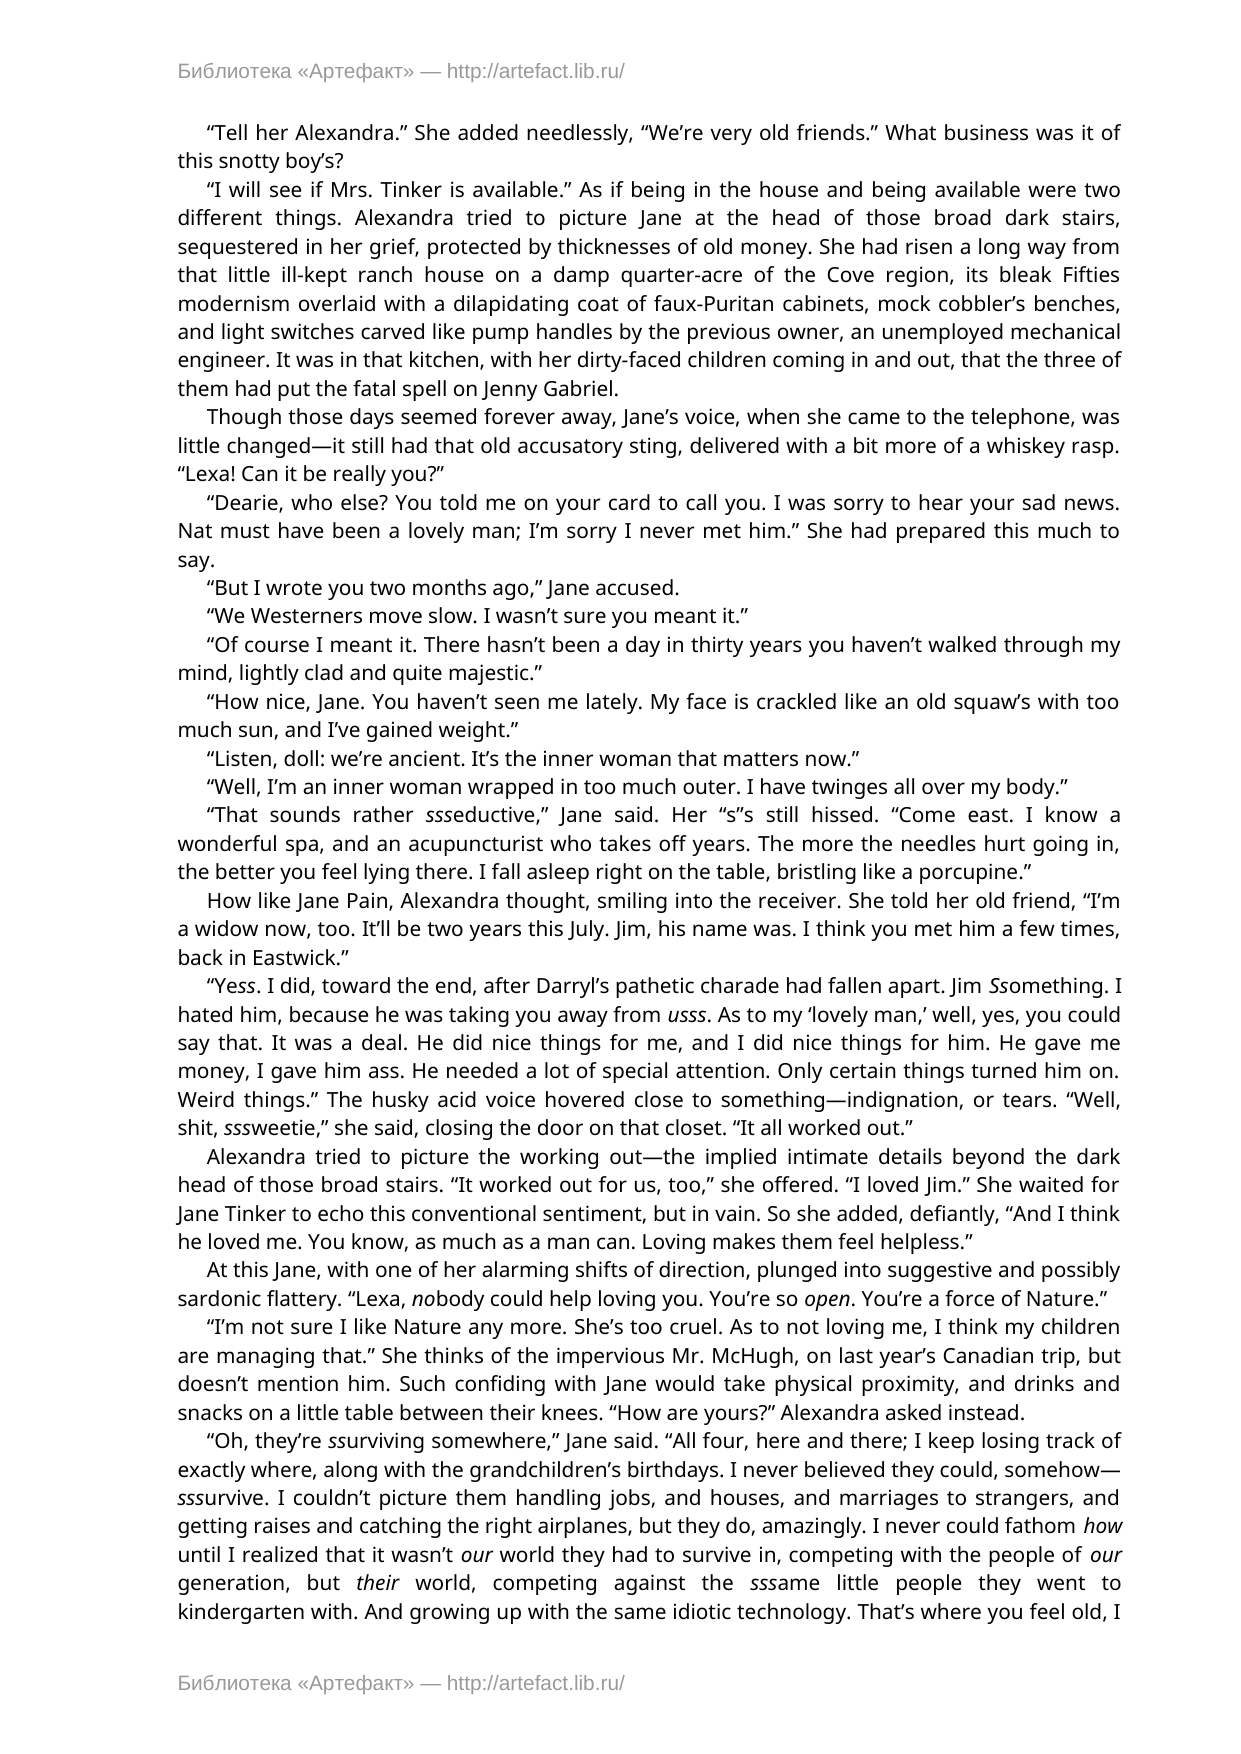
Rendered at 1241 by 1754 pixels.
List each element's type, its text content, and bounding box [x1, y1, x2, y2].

text “Tell her Alexandra.” She added needlessly, “We’re very old friends.” What business was it of this snotty boy’s? [177, 118, 1122, 175]
text “Of course I meant it. There hasn’t been a day in thirty years you haven’t walked through my mind, lightly clad and quite majestic.” [177, 630, 1122, 687]
text At this Jane, with one of her alarming shifts of direction, plunged into suggestive and possibly sardonic flattery. “Lexa, nobody could help loving you. You’re so open. You’re a force of Nature.” [177, 1256, 1122, 1312]
text Alexandra tried to picture the working out—the implied intimate details beyond the dark head of those broad stairs. “It worked out for us, too,” she offered. “I loved Jim.” She waited for Jane Tinker to echo this conventional sentiment, but in vain. So she added, defiantly, “And I think he loved me. You know, as much as a man can. Loving makes them feel helpless.” [177, 1142, 1122, 1256]
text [177, 1426, 1122, 1625]
text Though those days seemed forever away, Jane’s voice, when she came to the telephone, was little changed—it still had that old accusatory sting, delivered with a bit more of a whiskey rasp. “Lexa! Can it be really you?” [177, 402, 1122, 488]
text “Yess. I did, toward the end, after Darryl’s pathetic charade had fallen apart. Jim Ssomething. I hated him, because he was taking you away from usss. As to my ‘lovely man,’ well, yes, you could say that. It was a deal. He did nice things for me, and I did nice things for him. He gave me money, I gave him ass. He needed a lot of special attention. Only certain things turned him on. Weird things.” The husky acid voice hovered close to something—indignation, or tears. “Well, shit, sssweetie,” she said, closing the door on that closet. “It all worked out.” [177, 971, 1122, 1142]
text “We Westerners move slow. I wasn’t sure you meant it.” [177, 602, 1122, 630]
text “I’m not sure I like Nature any more. She’s too cruel. As to not loving me, I think my children are managing that.” She thinks of the impervious Mr. McHugh, on last year’s Canadian trip, but doesn’t mention him. Such confiding with Jane would take physical proximity, and drinks and snacks on a little table between their knees. “How are yours?” Alexandra asked instead. [177, 1312, 1122, 1426]
text “Dearie, who else? You told me on your card to call you. I was sorry to hear your sad news. Nat must have been a lovely man; I’m sorry I never met him.” She had prepared this much to say. [177, 488, 1122, 573]
text “That sounds rather ssseductive,” Jane said. Her “s”s still hissed. “Come east. I know a wonderful spa, and an acupuncturist who takes off years. The more the needles hurt going in, the better you feel lying there. I fall asleep right on the table, bristling like a porcupine.” [177, 801, 1122, 886]
text “But I wrote you two months ago,” Jane accused. [177, 573, 1122, 602]
text “Well, I’m an inner woman wrapped in too much outer. I have twinges all over my body.” [177, 772, 1122, 801]
text “Listen, doll: we’re ancient. It’s the inner woman that matters now.” [177, 744, 1122, 772]
text “How nice, Jane. You haven’t seen me lately. My face is crackled like an old squaw’s with too much sun, and I’ve gained weight.” [177, 687, 1122, 744]
text How like Jane Pain, Alexandra thought, smiling into the receiver. She told her old friend, “I’m a widow now, too. It’ll be two years this July. Jim, his name was. I think you met him a few times, back in Eastwick.” [177, 886, 1122, 971]
text “I will see if Mrs. Tinker is available.” As if being in the house and being available were two different things. Alexandra tried to picture Jane at the head of those broad dark stairs, sequestered in her grief, protected by thicknesses of old money. She had risen a long way from that little ill-kept ranch house on a damp quarter-acre of the Cove region, its bleak Fifties modernism overlaid with a dilapidating coat of faux-Puritan cabinets, mock cobbler’s benches, and light switches carved like pump handles by the previous owner, an unemployed mechanical engineer. It was in that kitchen, with her dirty-faced children coming in and out, that the three of them had put the fatal spell on Jenny Gabriel. [177, 175, 1122, 402]
